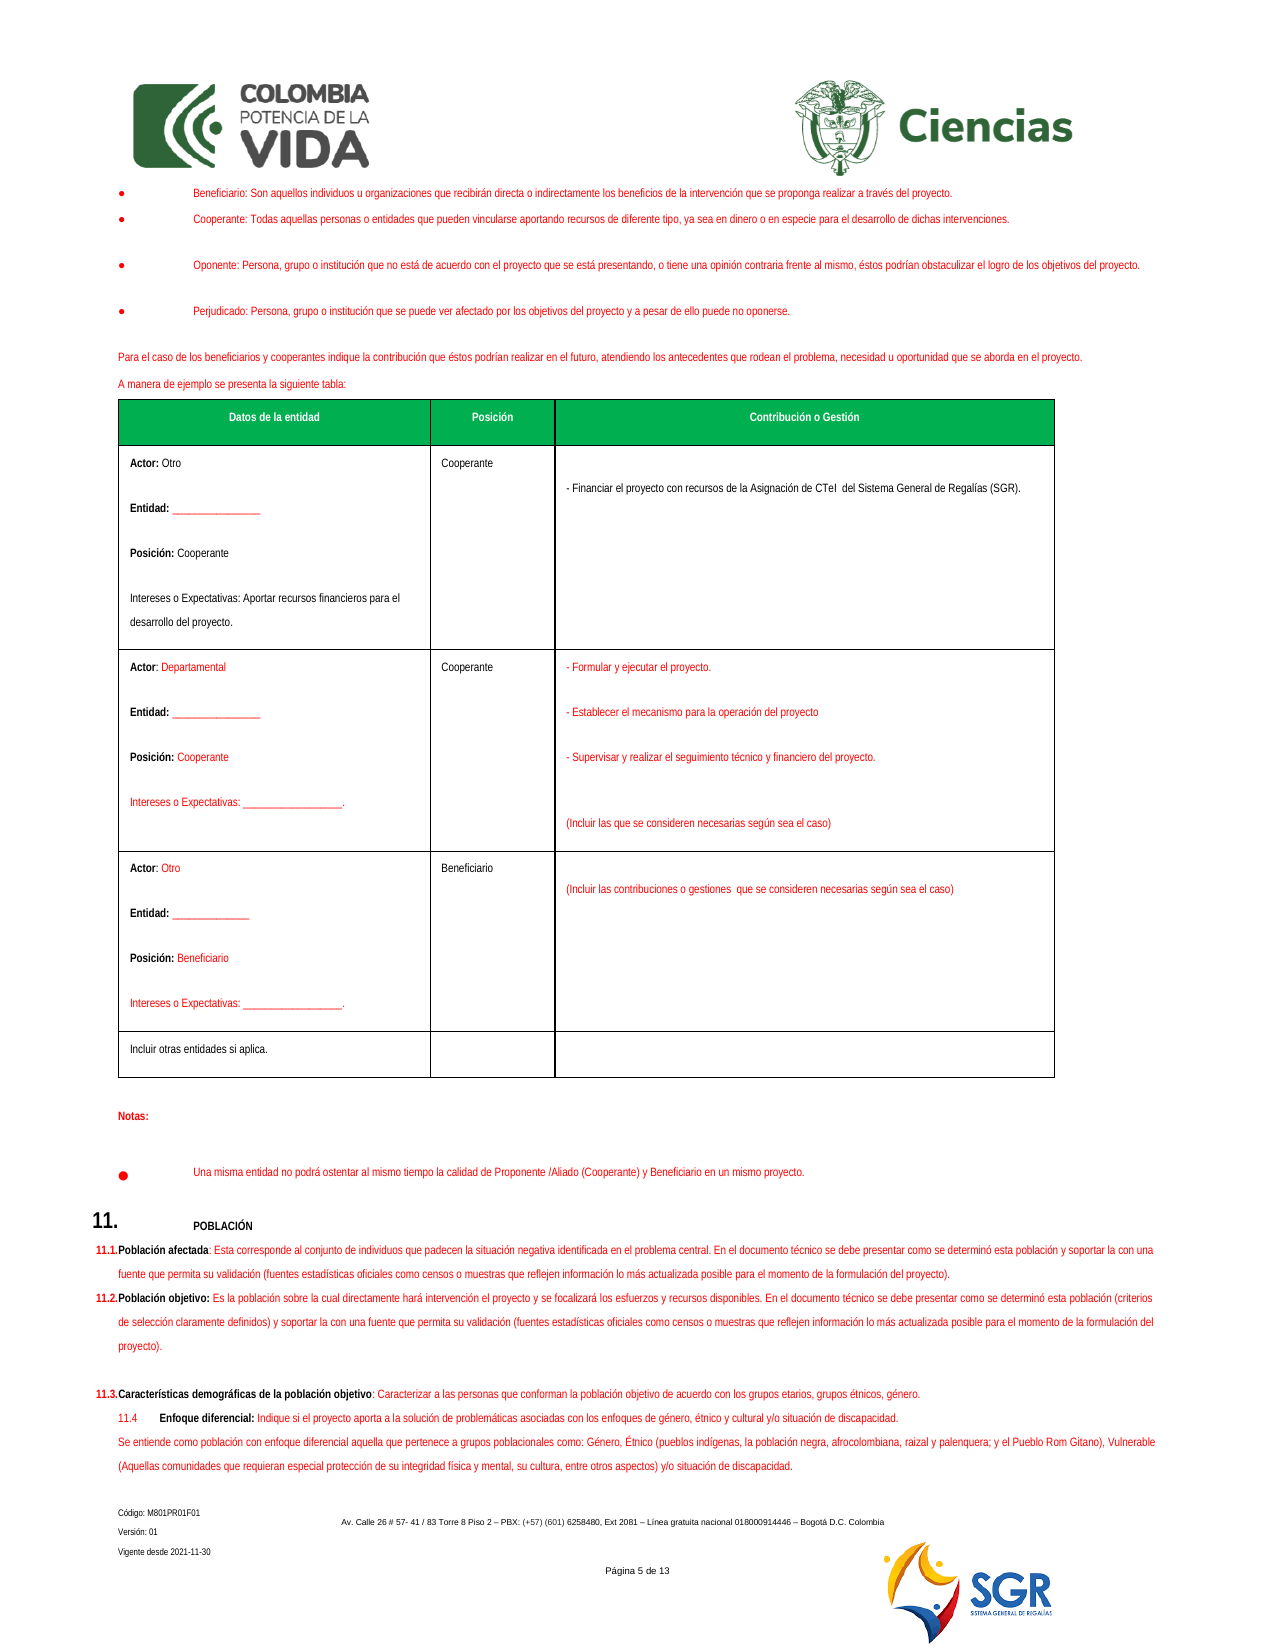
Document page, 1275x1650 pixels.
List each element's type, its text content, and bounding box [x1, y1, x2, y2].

table_cell (Incluir las contribuciones o gestiones que se consideren necesarias según sea el caso) [556, 852, 1054, 1031]
table_cell Actor: Otro Entidad: ______________ Posición: Beneficiario Intereses o Expectativas: __________________. [119, 852, 430, 1031]
picture [876, 1536, 1063, 1650]
table_header Datos de la entidad [119, 400, 430, 445]
table_header Contribución o Gestión [556, 400, 1054, 445]
list Perjudicado: Persona, grupo o institución que se puede ver afectado por los objetivos del proyecto y a pesar de ello puede no oponerse. [118, 294, 1157, 318]
subtitle POBLACIÓN [118, 1207, 1157, 1233]
list Oponente: Persona, grupo o institución que no está de acuerdo con el proyecto que se está presentando, o tiene una opinión contraria frente al mismo, éstos podrían obstaculizar el logro de los objetivos del proyecto. [118, 248, 1157, 272]
list Beneficiario: Son aquellos individuos u organizaciones que recibirán directa o indirectamente los beneficios de la intervención que se proponga realizar a través del proyecto. [118, 176, 1157, 200]
text A manera de ejemplo se presenta la siguiente tabla: [118, 367, 1157, 391]
table_cell [431, 1032, 554, 1077]
list Población afectada: Esta corresponde al conjunto de individuos que padecen la situación negativa identificada en el problema central. En el documento técnico se debe presentar como se determinó esta población y soportar la con una fuente que permita su validación (fuentes estadísticas oficiales como censos o muestras que reflejen información lo más actualizada posible para el momento de la formulación del proyecto). [118, 1233, 1157, 1281]
list Una misma entidad no podrá ostentar al mismo tiempo la calidad de Proponente /Aliado (Cooperante) y Beneficiario en un mismo proyecto. [118, 1143, 1157, 1186]
text Notas: [118, 1098, 1157, 1122]
table_cell - Formular y ejecutar el proyecto. - Establecer el mecanismo para la operación del proyecto - Supervisar y realizar el seguimiento técnico y financiero del proyecto. (Incluir las que se consideren necesarias según sea el caso) [556, 650, 1054, 851]
table_cell Beneficiario [431, 852, 554, 1031]
text Se entiende como población con enfoque diferencial aquella que pertenece a grupos poblacionales como: Género, Étnico (pueblos indígenas, la población negra, afrocolombiana, raizal y palenquera; y el Pueblo Rom Gitano), Vulnerable (Aquellas comunidades que requieran especial protección de su integridad física y mental, su cultura, entre otros aspectos) y/o situación de discapacidad. [118, 1425, 1157, 1473]
table_header Posición [431, 400, 554, 445]
list Características demográficas de la población objetivo: Caracterizar a las personas que conforman la población objetivo de acuerdo con los grupos etarios, grupos étnicos, género. [118, 1377, 1157, 1401]
table_cell Actor: Otro Entidad: ________________ Posición: Cooperante Intereses o Expectativas: Aportar recursos financieros para el desarrollo del proyecto. [119, 446, 430, 649]
table_cell Incluir otras entidades si aplica. [119, 1032, 430, 1077]
picture [117, 73, 383, 176]
table_cell - Financiar el proyecto con recursos de la Asignación de CTeI del Sistema General de Regalías (SGR). [556, 446, 1054, 649]
list Cooperante: Todas aquellas personas o entidades que pueden vincularse aportando recursos de diferente tipo, ya sea en dinero o en especie para el desarrollo de dichas intervenciones. [118, 202, 1157, 226]
text Para el caso de los beneficiarios y cooperantes indique la contribución que éstos podrían realizar en el futuro, atendiendo los antecedentes que rodean el problema, necesidad u oportunidad que se aborda en el proyecto. [118, 340, 1157, 364]
table_cell Cooperante [431, 446, 554, 649]
table_cell Cooperante [431, 650, 554, 851]
list Población objetivo: Es la población sobre la cual directamente hará intervención el proyecto y se focalizará los esfuerzos y recursos disponibles. En el documento técnico se debe presentar como se determinó esta población (criterios de selección claramente definidos) y soportar la con una fuente que permita su validación (fuentes estadísticas oficiales como censos o muestras que reflejen información lo más actualizada posible para el momento de la formulación del proyecto). [118, 1281, 1157, 1353]
text 11.4 Enfoque diferencial: Indique si el proyecto aporta a la solución de problemáticas asociadas con los enfoques de género, étnico y cultural y/o situación de discapacidad. [118, 1401, 1157, 1425]
table_cell [556, 1032, 1054, 1077]
picture [779, 68, 1085, 176]
table_cell Actor: Departamental Entidad: ________________ Posición: Cooperante Intereses o Expectativas: __________________. [119, 650, 430, 851]
